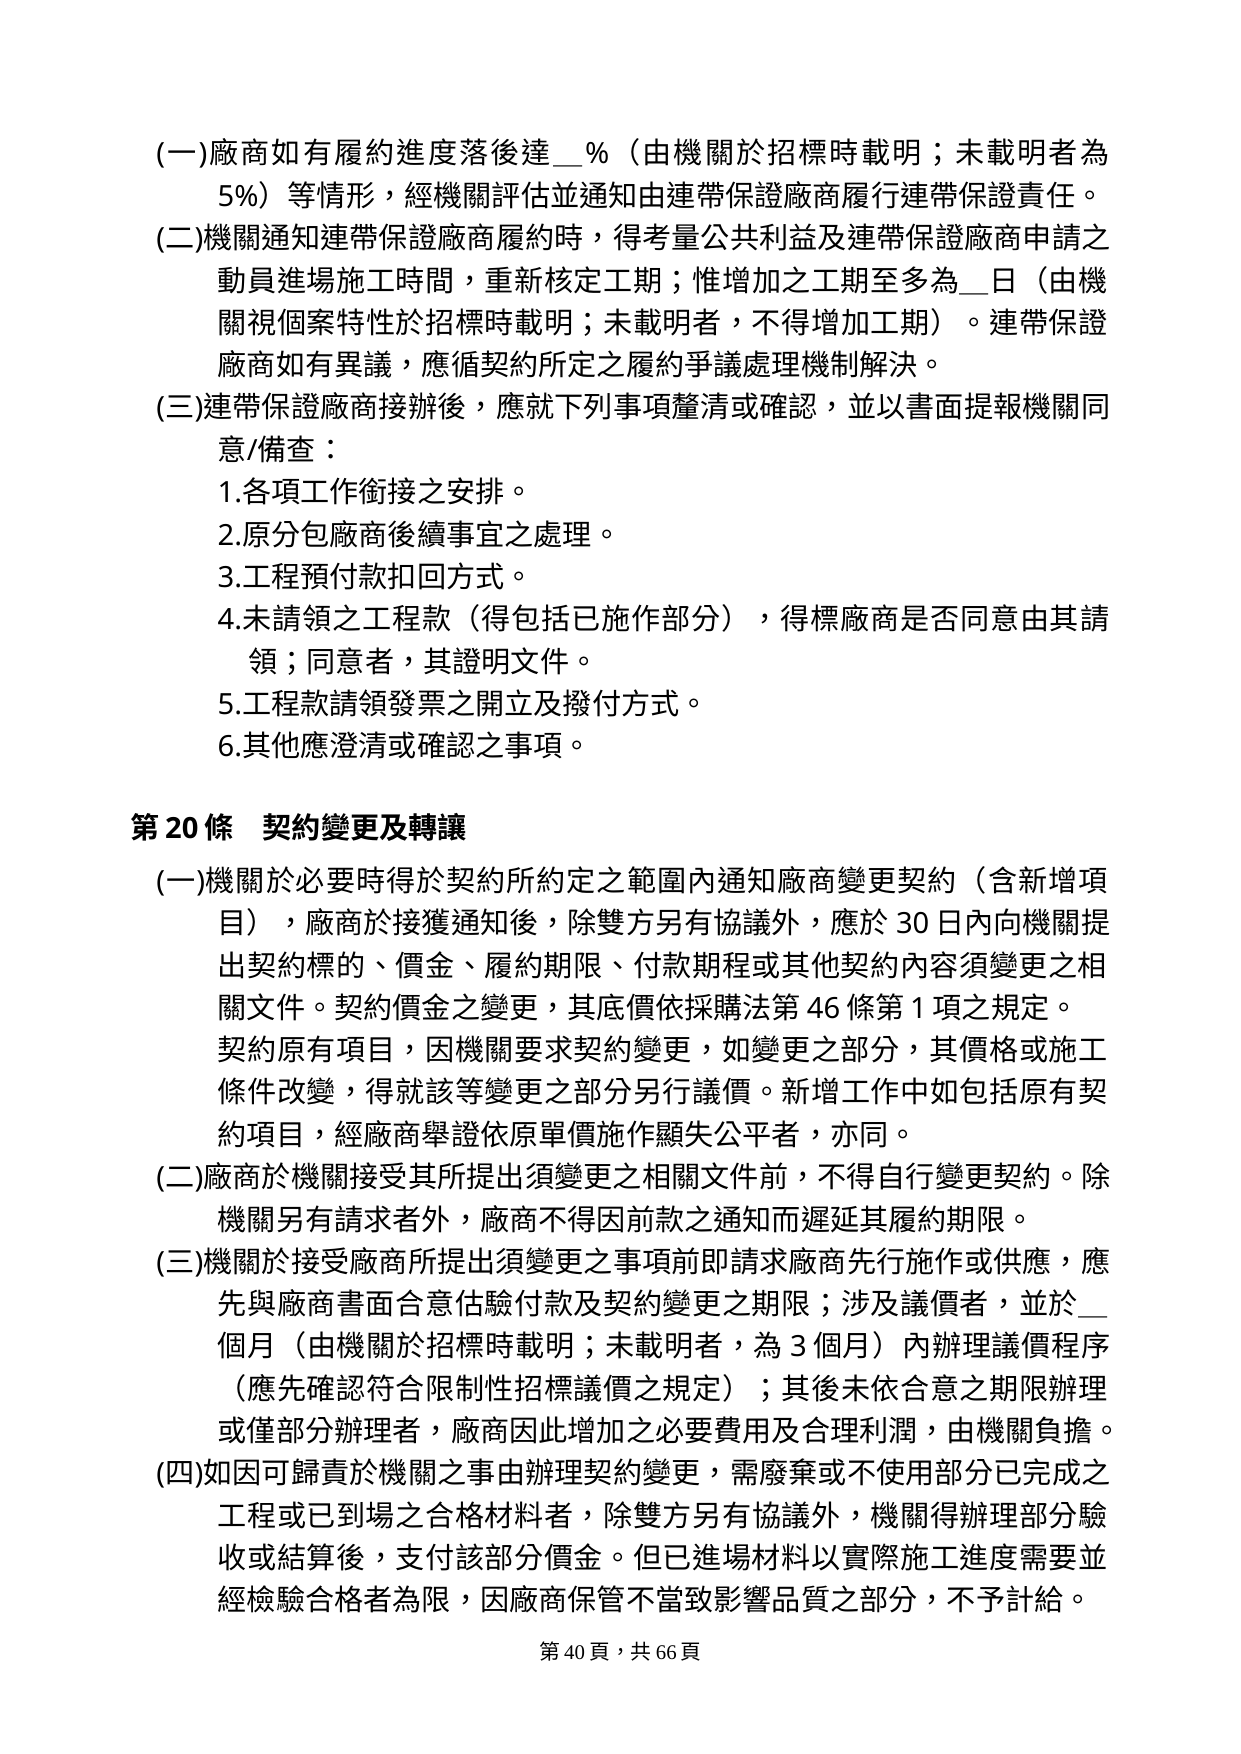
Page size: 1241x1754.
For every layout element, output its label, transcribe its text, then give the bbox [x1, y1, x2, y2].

text (一)機關於必要時得於契約所約定之範圍內通知廠商變更契約（含新增項目），廠商於接獲通知後，除雙方另有協議外，應於30日內向機關提出契約標的、價金、履約期限、付款期程或其他契約內容須變更之相關文件。契約價金之變更，其底價依採購法第46條第1項之規定。 [156, 857, 1110, 1027]
text (二)廠商於機關接受其所提出須變更之相關文件前，不得自行變更契約。除機關另有請求者外，廠商不得因前款之通知而遲延其履約期限。 [156, 1154, 1110, 1238]
text 4.未請領之工程款（得包括已施作部分），得標廠商是否同意由其請領；同意者，其證明文件。 [217, 596, 1110, 681]
text (三)連帶保證廠商接辦後，應就下列事項釐清或確認，並以書面提報機關同意/備查： [156, 384, 1110, 469]
text 5.工程款請領發票之開立及撥付方式。 [217, 681, 1110, 723]
text (一)廠商如有履約進度落後達＿%（由機關於招標時載明；未載明者為5%）等情形，經機關評估並通知由連帶保證廠商履行連帶保證責任。 [156, 130, 1110, 215]
text 1.各項工作銜接之安排。 [217, 469, 1110, 511]
text 2.原分包廠商後續事宜之處理。 [217, 511, 1110, 553]
text 契約原有項目，因機關要求契約變更，如變更之部分，其價格或施工條件改變，得就該等變更之部分另行議價。新增工作中如包括原有契約項目，經廠商舉證依原單價施作顯失公平者，亦同。 [217, 1027, 1110, 1154]
text (三)機關於接受廠商所提出須變更之事項前即請求廠商先行施作或供應，應先與廠商書面合意估驗付款及契約變更之期限；涉及議價者，並於＿個月（由機關於招標時載明；未載明者，為3個月）內辦理議價程序（應先確認符合限制性招標議價之規定）；其後未依合意之期限辦理或僅部分辦理者，廠商因此增加之必要費用及合理利潤，由機關負擔。 [156, 1238, 1110, 1450]
text 6.其他應澄清或確認之事項。 [217, 723, 1110, 765]
text (四)如因可歸責於機關之事由辦理契約變更，需廢棄或不使用部分已完成之工程或已到場之合格材料者，除雙方另有協議外，機關得辦理部分驗收或結算後，支付該部分價金。但已進場材料以實際施工進度需要並經檢驗合格者為限，因廠商保管不當致影響品質之部分，不予計給。 [156, 1450, 1110, 1619]
text (二)機關通知連帶保證廠商履約時，得考量公共利益及連帶保證廠商申請之動員進場施工時間，重新核定工期；惟增加之工期至多為＿日（由機關視個案特性於招標時載明；未載明者，不得增加工期）。連帶保證廠商如有異議，應循契約所定之履約爭議處理機制解決。 [156, 215, 1110, 384]
text 3.工程預付款扣回方式。 [217, 553, 1110, 596]
text 第20條 契約變更及轉讓 [130, 805, 1110, 847]
